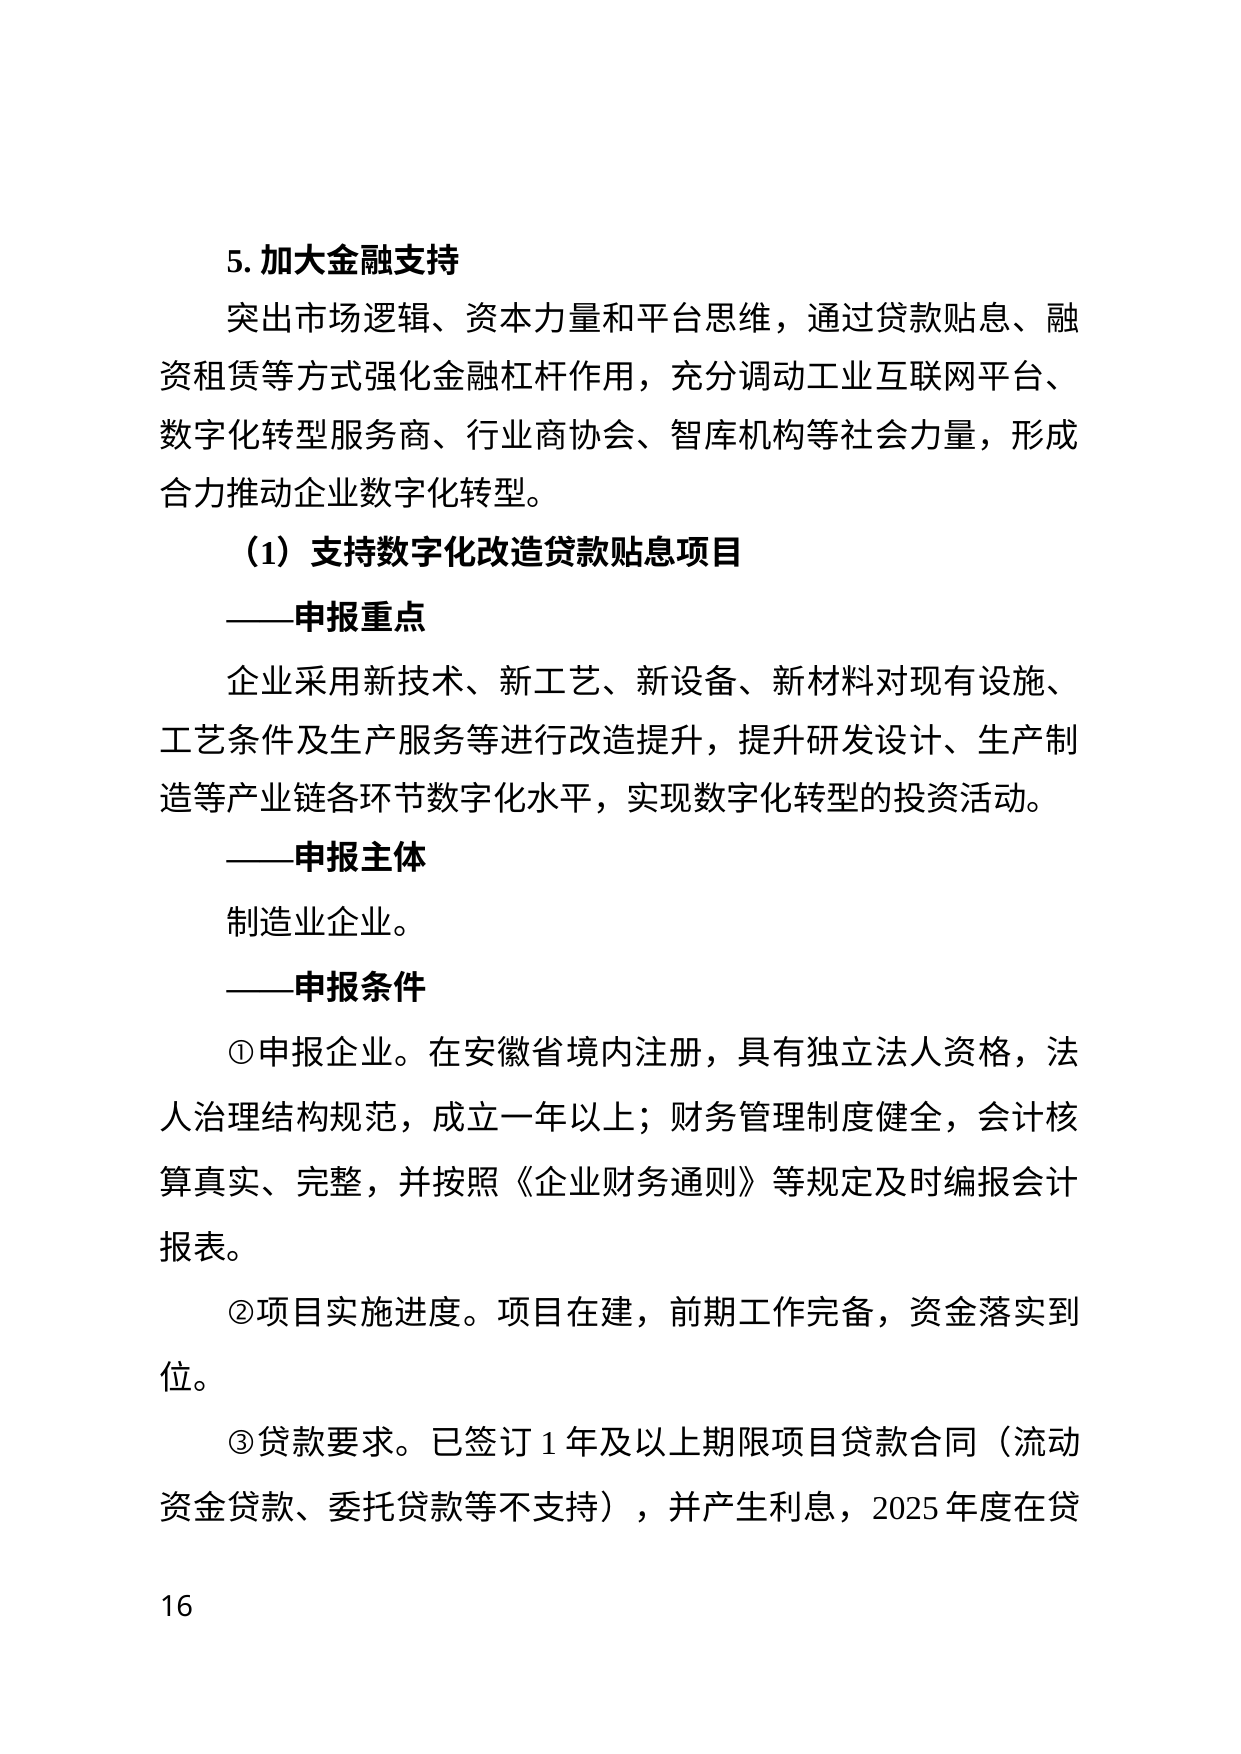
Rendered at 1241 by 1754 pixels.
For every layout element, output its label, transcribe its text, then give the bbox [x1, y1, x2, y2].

list 5. 加大金融支持 [159, 226, 1081, 284]
list 企业采用新技术、新工艺、新设备、新材料对现有设施、工艺条件及生产服务等进行改造提升，提升研发设计、生产制造等产业链各环节数字化水平，实现数字化转型的投资活动。 [159, 647, 1081, 822]
list 制造业企业。 [159, 887, 1081, 952]
list 申报企业。在安徽省境内注册，具有独立法人资格，法人治理结构规范，成立一年以上；财务管理制度健全，会计核算真实、完整，并按照《企业财务通则》等规定及时编报会计报表。 [159, 1017, 1081, 1277]
subtitle ——申报条件 [159, 952, 1081, 1017]
text 突出市场逻辑、资本力量和平台思维，通过贷款贴息、融资租赁等方式强化金融杠杆作用，充分调动工业互联网平台、数字化转型服务商、行业商协会、智库机构等社会力量，形成合力推动企业数字化转型。 [159, 284, 1081, 517]
subtitle ——申报主体 [159, 822, 1081, 887]
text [159, 1407, 1081, 1537]
text 项目实施进度。项目在建，前期工作完备，资金落实到位。 [159, 1277, 1081, 1407]
text （1）支持数字化改造贷款贴息项目 [159, 517, 1081, 582]
subtitle ——申报重点 [159, 582, 1081, 647]
